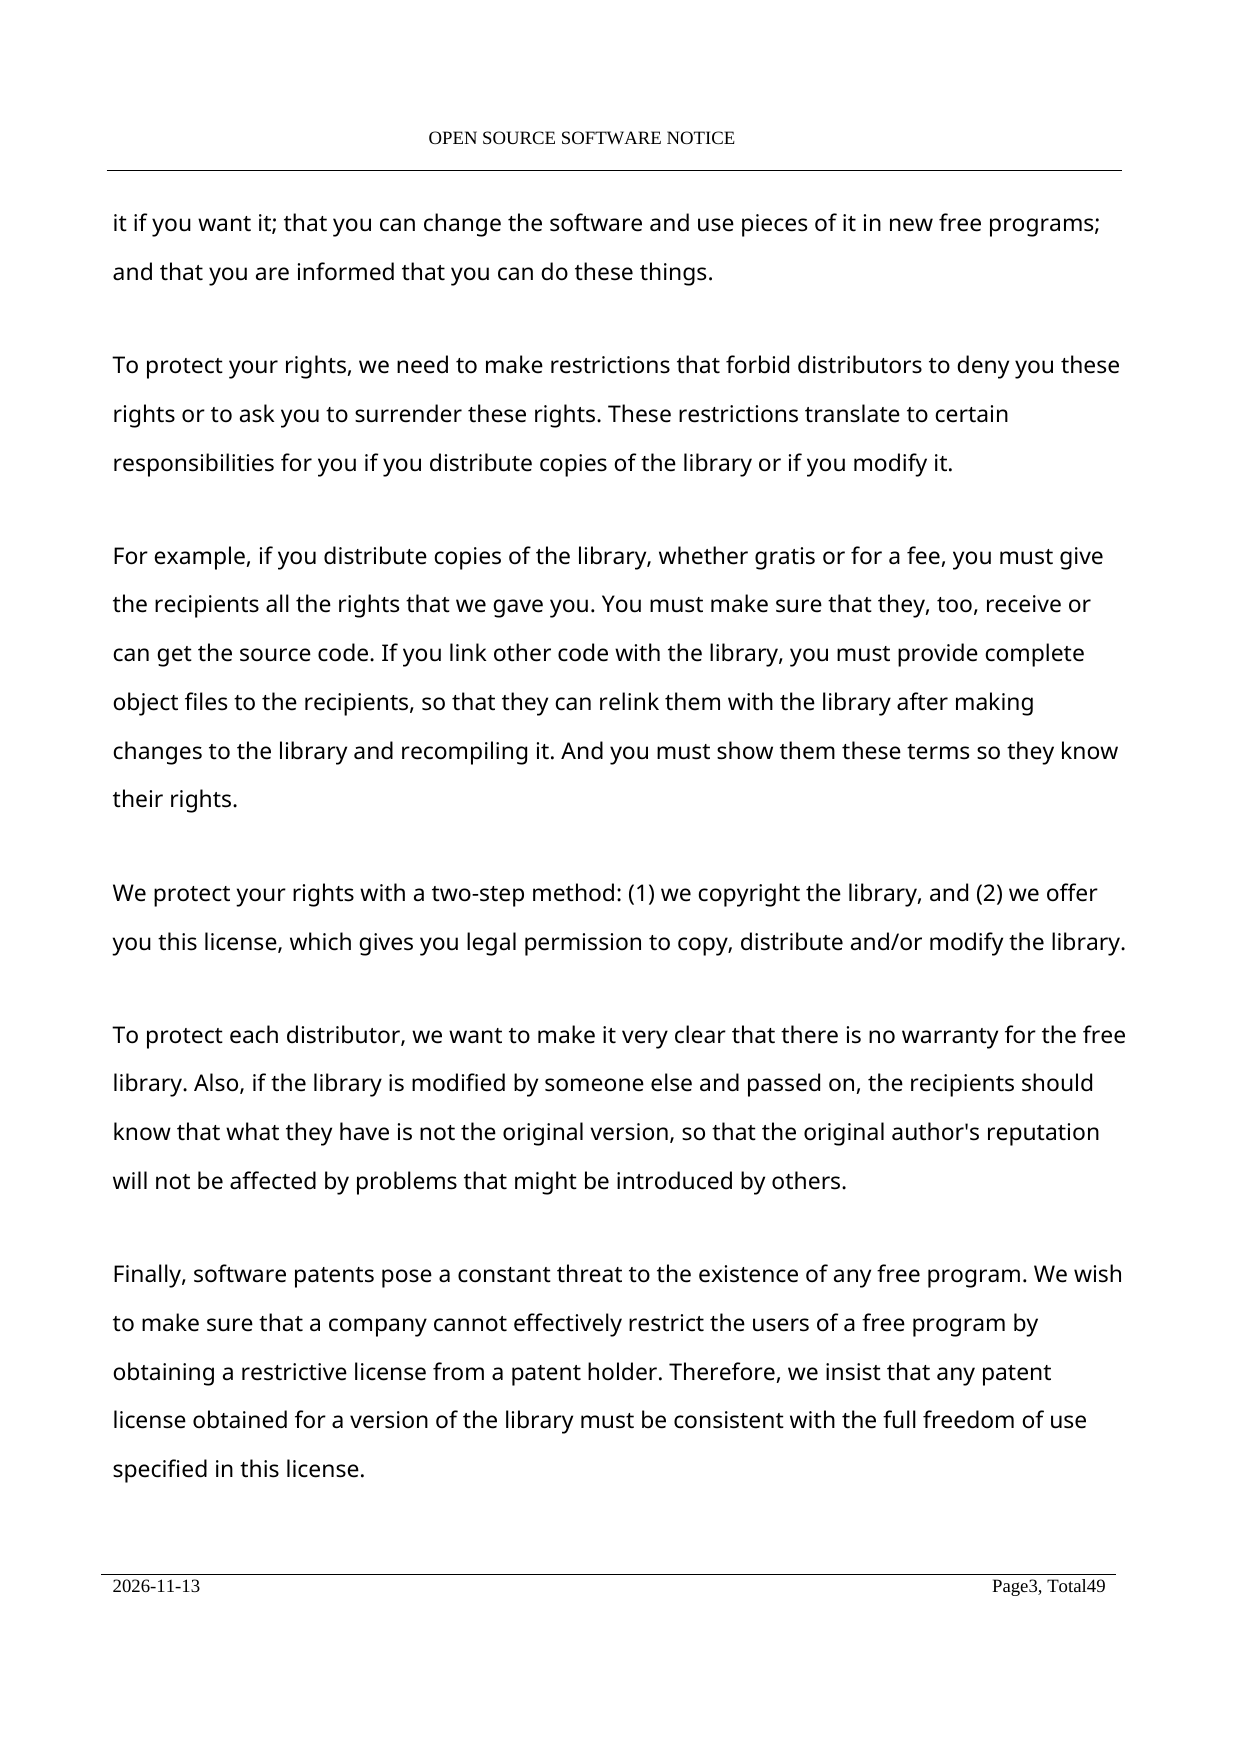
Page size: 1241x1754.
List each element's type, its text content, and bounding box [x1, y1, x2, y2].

text To protect each distributor, we want to make it very clear that there is no warranty for the free library. Also, if the library is modified by someone else and passed on, the recipients should know that what they have is not the original version, so that the original author's reputation will not be affected by problems that might be introduced by others. [112, 1018, 1128, 1197]
text Finally, software patents pose a constant threat to the existence of any free program. We wish to make sure that a company cannot effectively restrict the users of a free program by obtaining a restrictive license from a patent holder. Therefore, we insist that any patent license obtained for a version of the library must be consistent with the full freedom of use specified in this license. [112, 1257, 1128, 1485]
text We protect your rights with a two-step method: (1) we copyright the library, and (2) we offer you this license, which gives you legal permission to copy, distribute and/or modify the library. [112, 876, 1128, 957]
text To protect your rights, we need to make restrictions that forbid distributors to deny you these rights or to ask you to surrender these rights. These restrictions translate to certain responsibilities for you if you distribute copies of the library or if you modify it. [112, 348, 1128, 478]
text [112, 206, 1128, 288]
text For example, if you distribute copies of the library, whether gratis or for a fee, you must give the recipients all the rights that we gave you. You must make sure that they, too, receive or can get the source code. If you link other code with the library, you must provide complete object files to the recipients, so that they can relink them with the library after making changes to the library and recompiling it. And you must show them these terms so they know their rights. [112, 539, 1128, 815]
